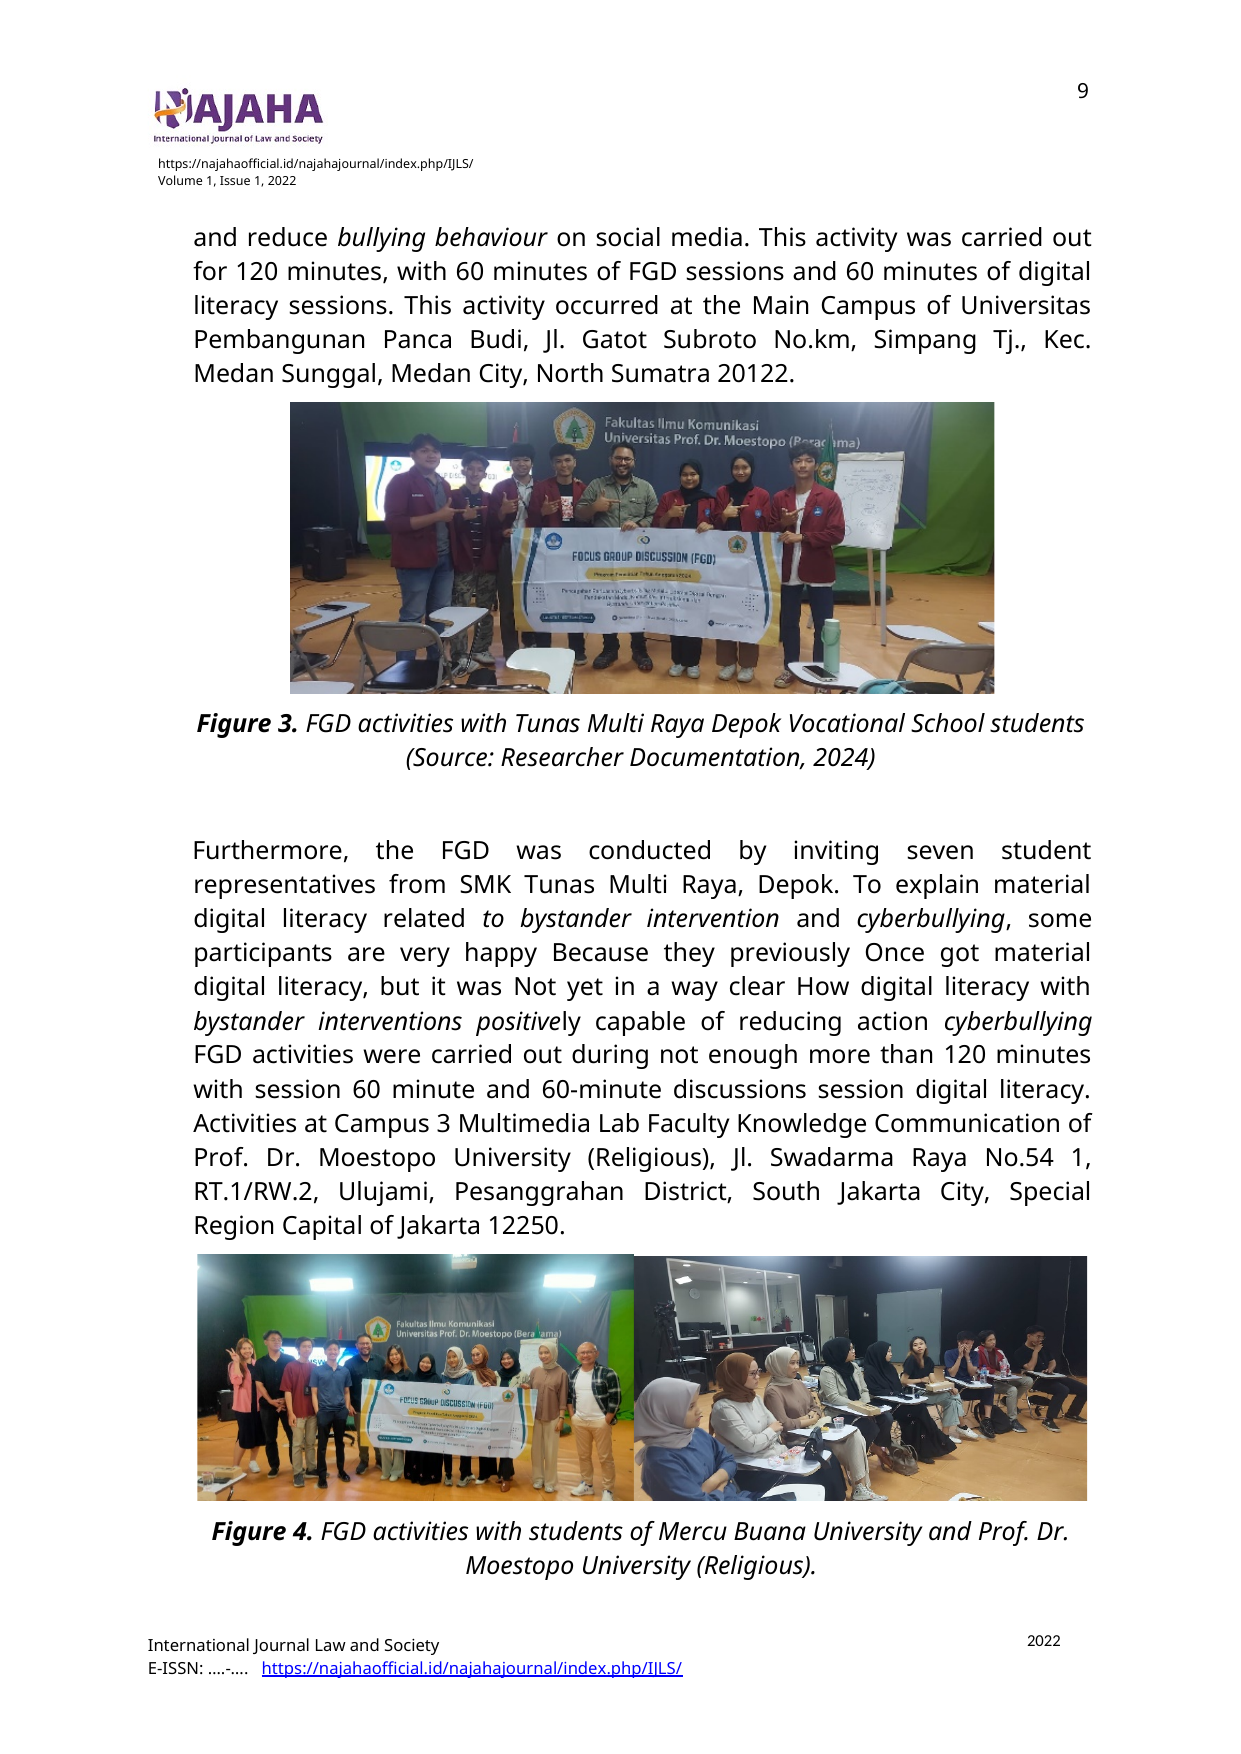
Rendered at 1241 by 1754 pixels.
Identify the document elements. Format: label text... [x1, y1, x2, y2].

picture [290, 402, 995, 694]
text (Source: Researcher Documentation, 2024) [192, 740, 1092, 774]
picture [197, 1254, 1088, 1501]
picture [147, 75, 328, 158]
text Figure 3. FGD activities with Tunas Multi Raya Depok Vocational School students [192, 706, 1092, 740]
text Furthermore, the FGD was conducted by inviting seven student representatives from SMK Tunas Multi Raya, Depok. To explain material digital literacy related to bystander intervention and cyberbullying, some participants are very happy Because they previously Once got material digital literacy, but it was Not yet in a way clear How digital literacy with bystander interventions positively capable of reducing action cyberbullying FGD activities were carried out during not enough more than 120 minutes with session 60 minute and 60-minute discussions session digital literacy. Activities at Campus 3 Multimedia Lab Faculty Knowledge Communication of Prof. Dr. Moestopo University (Religious), Jl. Swadarma Raya No.54 1, RT.1/RW.2, Ulujami, Pesanggrahan District, South Jakarta City, Special Region Capital of Jakarta 12250. [192, 833, 1092, 1242]
text Figure 4. FGD activities with students of Mercu Buana University and Prof. Dr. Moestopo University (Religious). [192, 1513, 1092, 1582]
